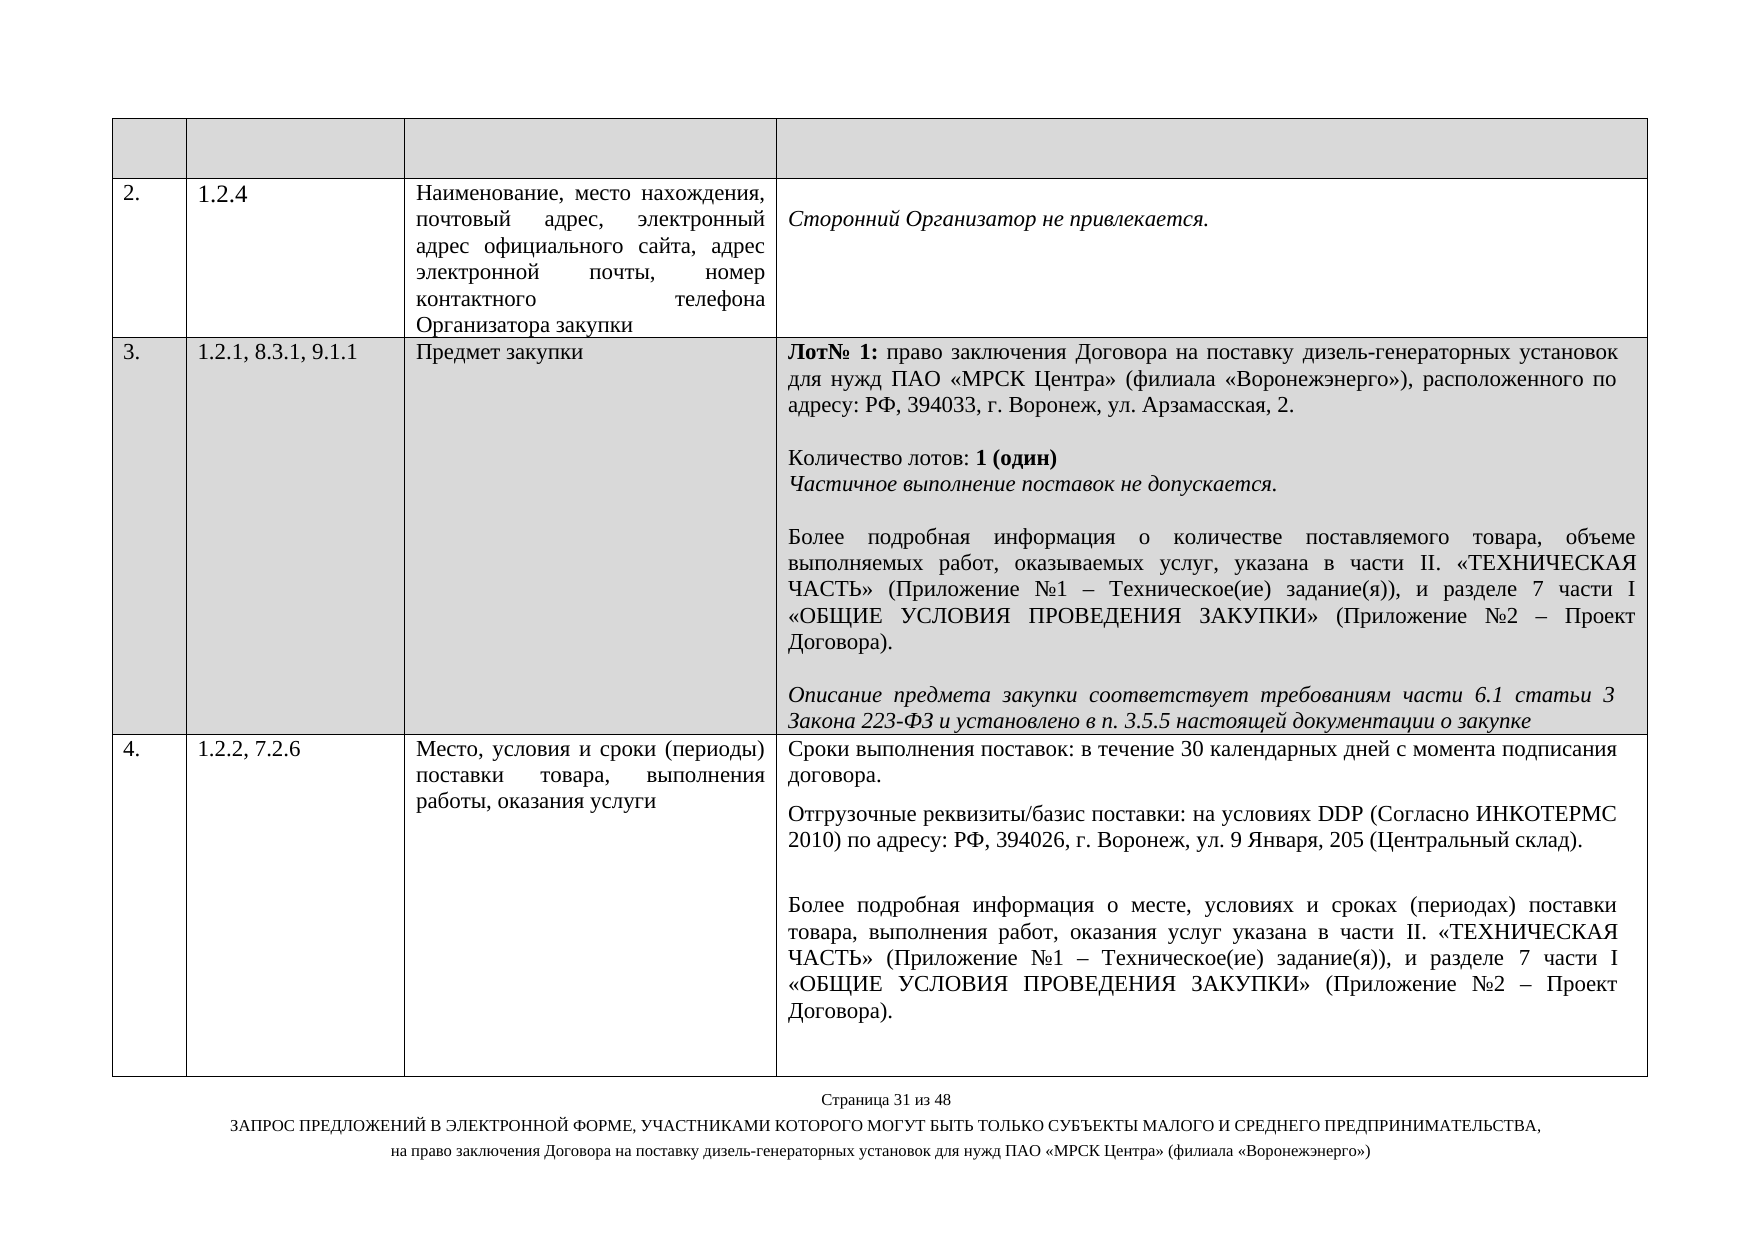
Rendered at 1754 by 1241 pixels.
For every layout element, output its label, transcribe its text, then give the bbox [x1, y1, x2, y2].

table_cell 1.2.1, 8.3.1, 9.1.1 [187, 338, 404, 734]
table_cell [777, 119, 1647, 178]
table_cell Сторонний Организатор не привлекается. [777, 179, 1647, 337]
table_cell Сроки выполнения поставок: в течение 30 календарных дней с момента подписания договора. Отгрузочные реквизиты/базис поставки: на условиях DDP (Согласно ИНКОТЕРМС 2010) по адресу: РФ, 394026, г. Воронеж, ул. 9 Января, 205 (Центральный склад). Более подробная информация о месте, условиях и сроках (периодах) поставки товара, выполнения работ, оказания услуг указана в части II. «ТЕХНИЧЕСКАЯ ЧАСТЬ» (Приложение №1 – Техническое(ие) задание(я)), и разделе 7 части I «ОБЩИЕ УСЛОВИЯ ПРОВЕДЕНИЯ ЗАКУПКИ» (Приложение №2 – Проект Договора). [777, 735, 1647, 1076]
table_cell [113, 179, 186, 337]
table_cell [113, 338, 186, 734]
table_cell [405, 119, 776, 178]
table_cell [113, 119, 186, 178]
table_cell 1.2.2, 7.2.6 [187, 735, 404, 1076]
table_cell 1.2.4 [187, 179, 404, 337]
table_cell 1.2.1 [187, 119, 404, 178]
table_cell Лот№ 1: право заключения Договора на поставку дизель-генераторных установок для нужд ПАО «МРСК Центра» (филиала «Воронежэнерго»), расположенного по адресу: РФ, 394033, г. Воронеж, ул. Арзамасская, 2. Количество лотов: 1 (один) Частичное выполнение поставок не допускается. Более подробная информация о количестве поставляемого товара, объеме выполняемых работ, оказываемых услуг, указана в части II. «ТЕХНИЧЕСКАЯ ЧАСТЬ» (Приложение №1 – Техническое(ие) задание(я)), и разделе 7 части I «ОБЩИЕ УСЛОВИЯ ПРОВЕДЕНИЯ ЗАКУПКИ» (Приложение №2 – Проект Договора). Описание предмета закупки соответствует требованиям части 6.1 статьи 3 Закона 223-ФЗ и установлено в п. 3.5.5 настоящей документации о закупке [777, 338, 1647, 734]
table_cell Предмет закупки [405, 338, 776, 734]
table_cell Место, условия и сроки (периоды) поставки товара, выполнения работы, оказания услуги [405, 735, 776, 1076]
table_cell [113, 735, 186, 1076]
table_cell Наименование, место нахождения, почтовый адрес, электронный адрес официального сайта, адрес электронной почты, номер контактного телефона Организатора закупки [405, 179, 776, 337]
